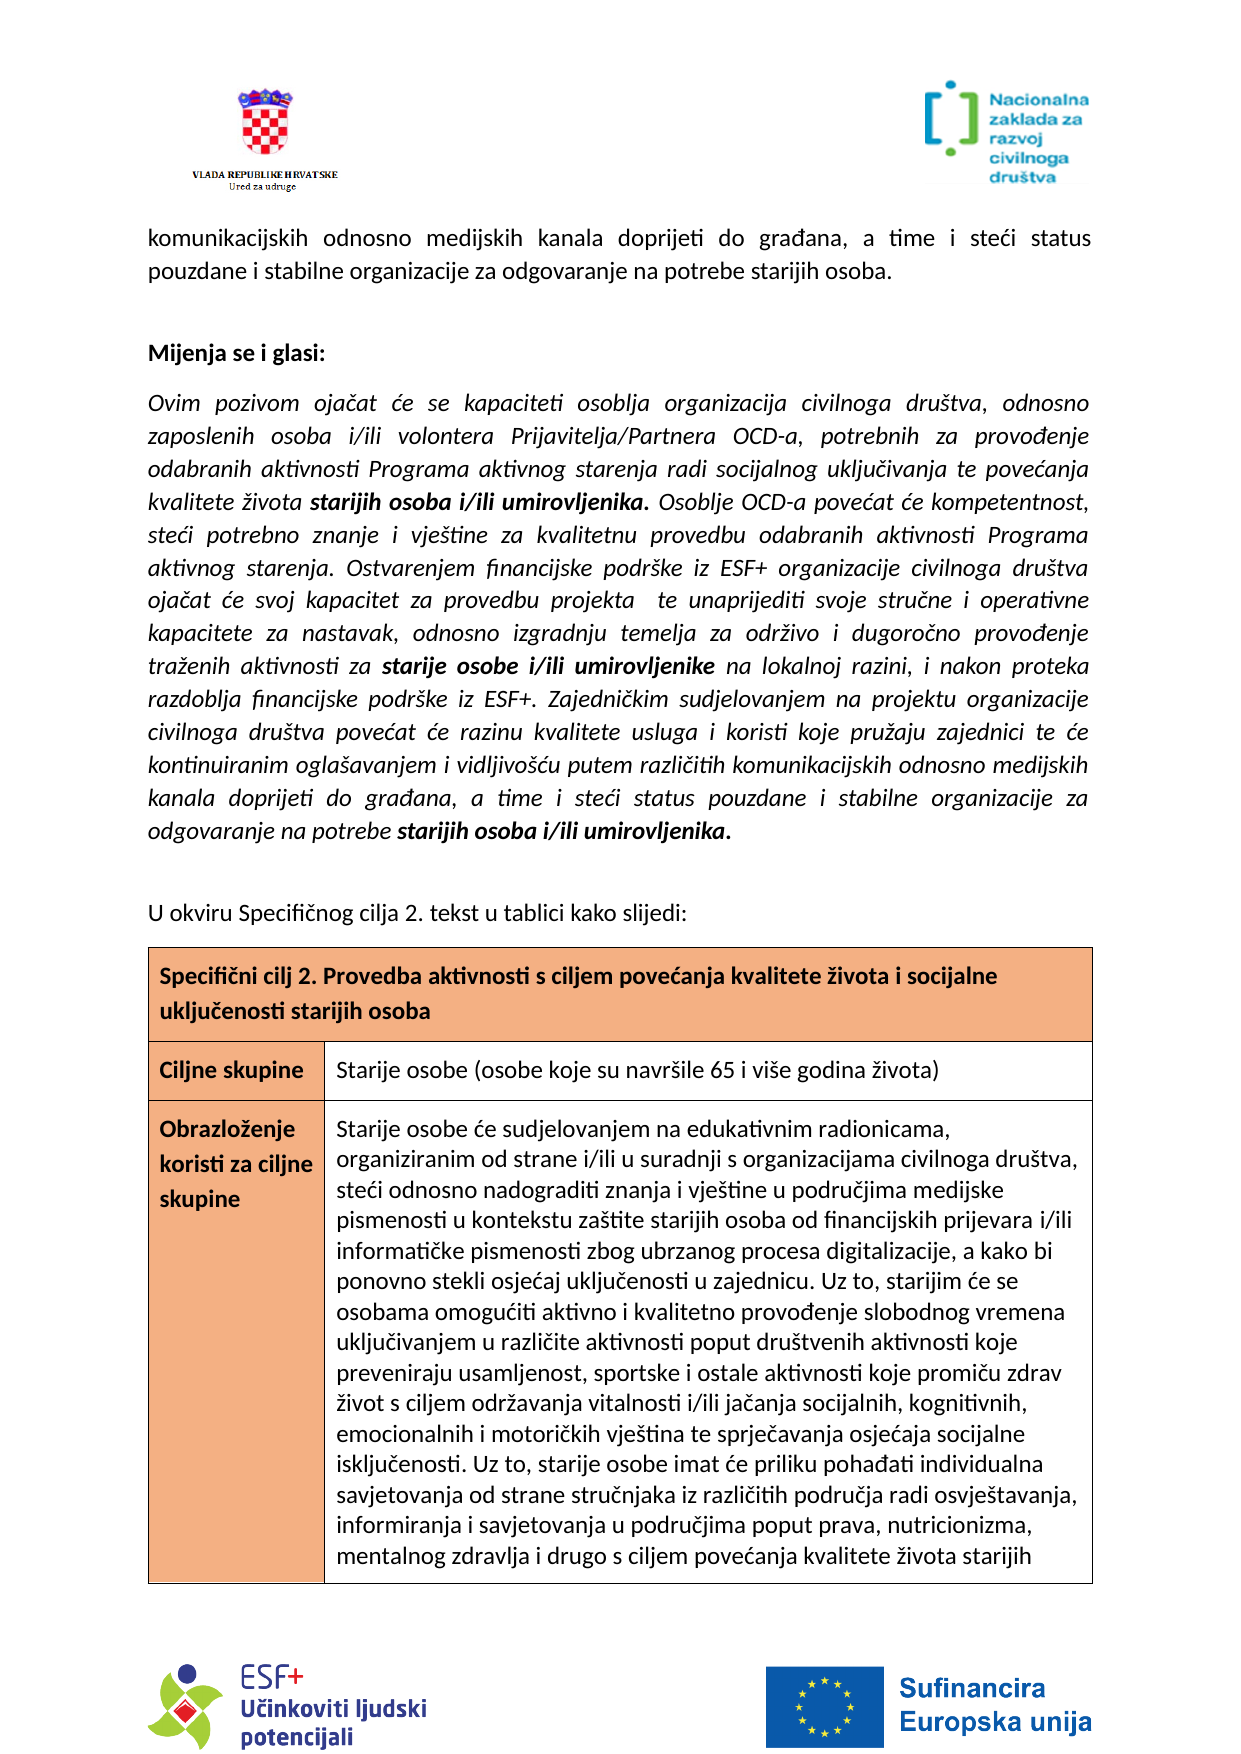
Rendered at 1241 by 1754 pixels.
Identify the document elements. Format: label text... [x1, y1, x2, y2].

table_cell Ciljne skupine [149, 1042, 324, 1100]
table_header Specifični cilj 2. Provedba aktivnosti s ciljem povećanja kvalitete života i socijalne uključenosti starijih osoba [149, 948, 1092, 1041]
table_cell Obrazloženje koristi za ciljne skupine [149, 1101, 324, 1582]
text Mijenja se i glasi: [148, 338, 1093, 368]
picture [147, 73, 389, 223]
text Ovim pozivom ojačat će se kapaciteti osoblja organizacija civilnoga društva, odnosno zaposlenih osoba i/ili volontera Prijavitelja/Partnera OCD-a, potrebnih za provođenje odabranih aktivnosti Programa aktivnog starenja radi socijalnog uključivanja te povećanja kvalitete života starijih osoba i/ili umirovljenika. Osoblje OCD-a povećat će kompetentnost, steći potrebno znanje i vještine za kvalitetnu provedbu odabranih aktivnosti Programa aktivnog starenja. Ostvarenjem financijske podrške iz ESF+ organizacije civilnoga društva ojačat će svoj kapacitet za provedbu projekta te unaprijediti svoje stručne i operativne kapacitete za nastavak, odnosno izgradnju temelja za održivo i dugoročno provođenje traženih aktivnosti za starije osobe i/ili umirovljenike na lokalnoj razini, i nakon proteka razdoblja financijske podrške iz ESF+. Zajedničkim sudjelovanjem na projektu organizacije civilnoga društva povećat će razinu kvalitete usluga i koristi koje pružaju zajednici te će kontinuiranim oglašavanjem i vidljivošću putem različitih komunikacijskih odnosno medijskih kanala doprijeti do građana, a time i steći status pouzdane i stabilne organizacije za odgovaranje na potrebe starijih osoba i/ili umirovljenika. [148, 387, 1093, 846]
table_cell Starije osobe (osobe koje su navršile 65 i više godina života) [325, 1042, 1092, 1100]
picture [923, 79, 1089, 183]
picture [147, 1664, 1092, 1750]
text U okviru Specifičnog cilja 2. tekst u tablici kako slijedi: [148, 898, 1093, 928]
